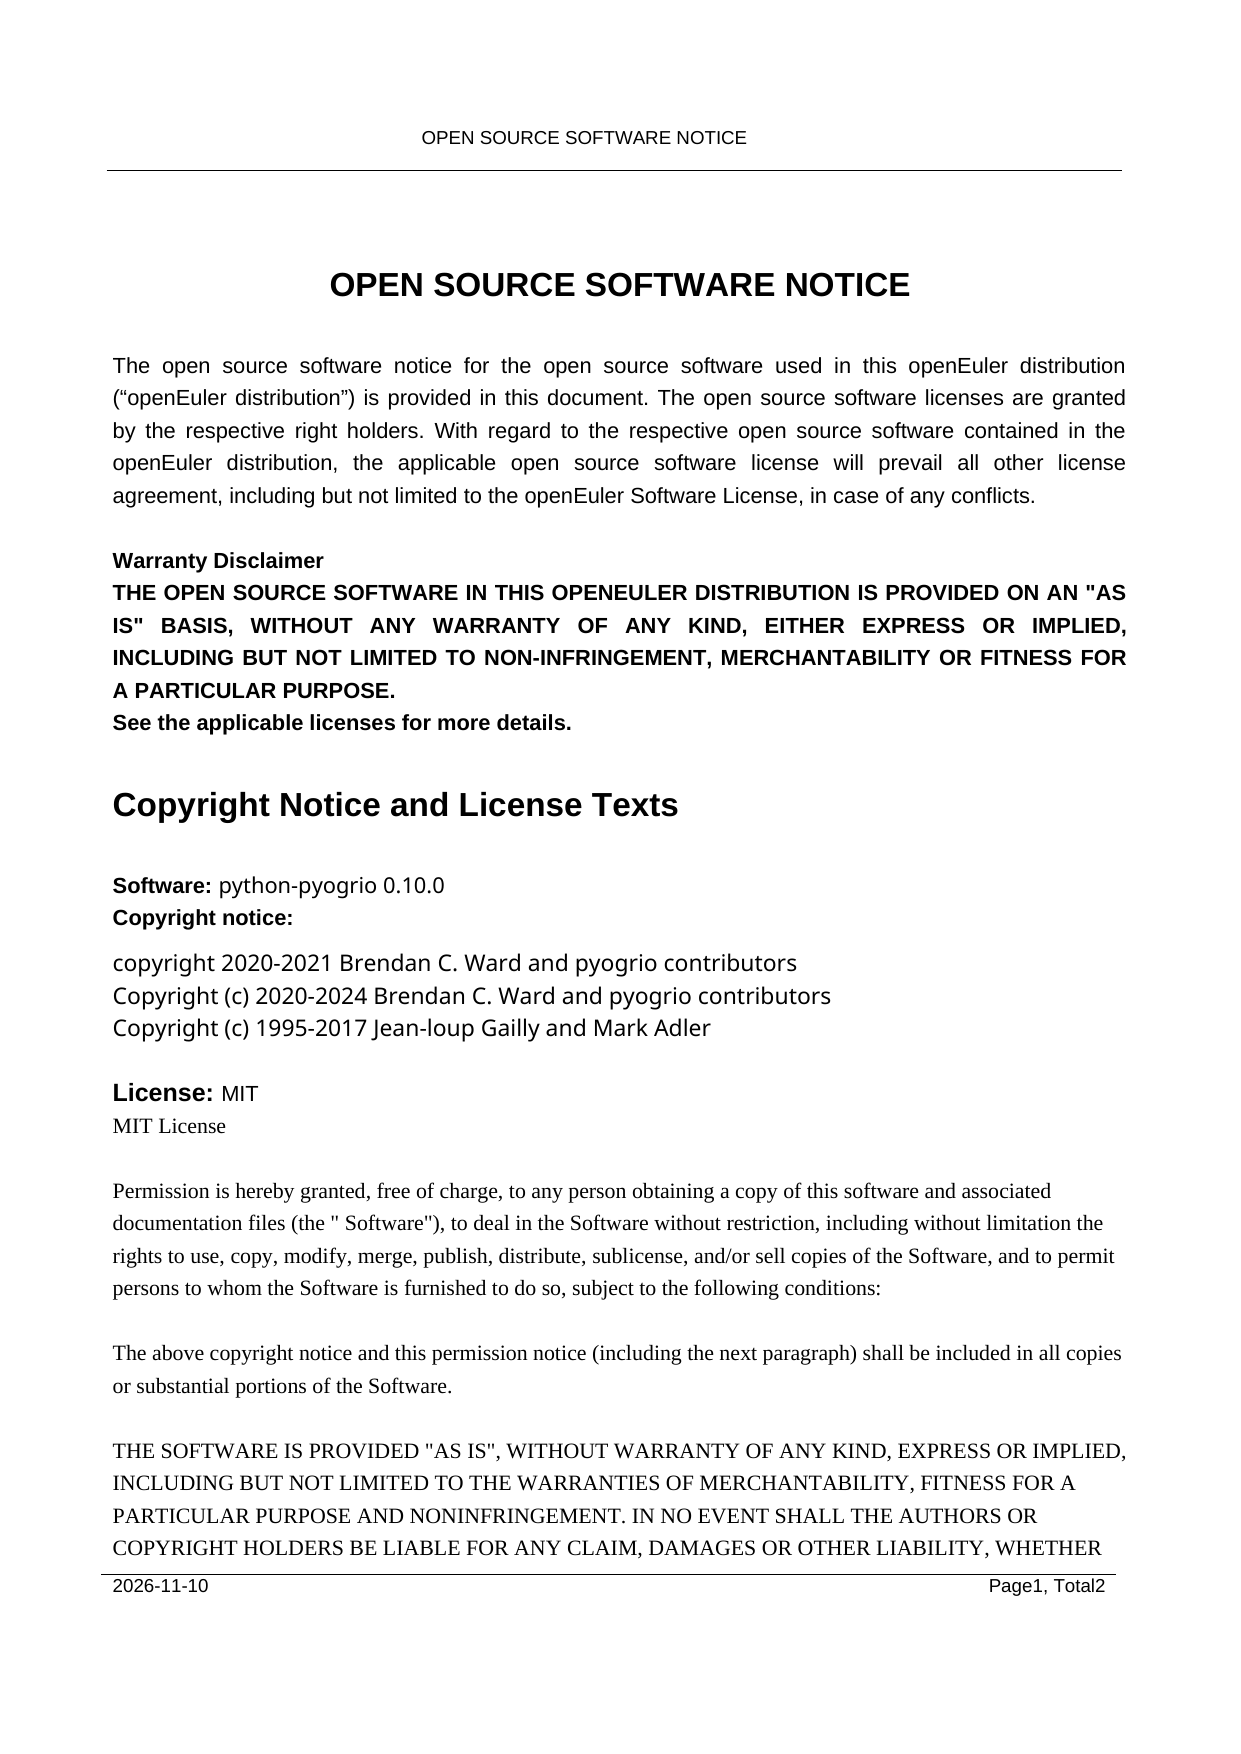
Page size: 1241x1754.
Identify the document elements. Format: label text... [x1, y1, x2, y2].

text Copyright notice: [112, 901, 1128, 934]
text THE OPEN SOURCE SOFTWARE IN THIS OPENEULER DISTRIBUTION IS PROVIDED ON AN "AS IS" BASIS, WITHOUT ANY WARRANTY OF ANY KIND, EITHER EXPRESS OR IMPLIED, INCLUDING BUT NOT LIMITED TO NON-INFRINGEMENT, MERCHANTABILITY OR FITNESS FOR A PARTICULAR PURPOSE. See the applicable licenses for more details. [112, 576, 1128, 739]
text Copyright Notice and License Texts [112, 771, 1128, 836]
text OPEN SOURCE SOFTWARE NOTICE [112, 251, 1128, 316]
text License: MIT [112, 1077, 1128, 1109]
text The open source software notice for the open source software used in this openEuler distribution (“openEuler distribution”) is provided in this document. The open source software licenses are granted by the respective right holders. With regard to the respective open source software contained in the openEuler distribution, the applicable open source software license will prevail all other license agreement, including but not limited to the openEuler Software License, in case of any conflicts. [112, 349, 1128, 511]
title Software: python-pyogrio 0.10.0 [112, 869, 1128, 901]
text Warranty Disclaimer [112, 544, 1128, 576]
text copyright 2020-2021 Brendan C. Ward and pyogrio contributors Copyright (c) 2020-2024 Brendan C. Ward and pyogrio contributors Copyright (c) 1995-2017 Jean-loup Gailly and Mark Adler [112, 947, 1128, 1077]
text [112, 1109, 1128, 1564]
